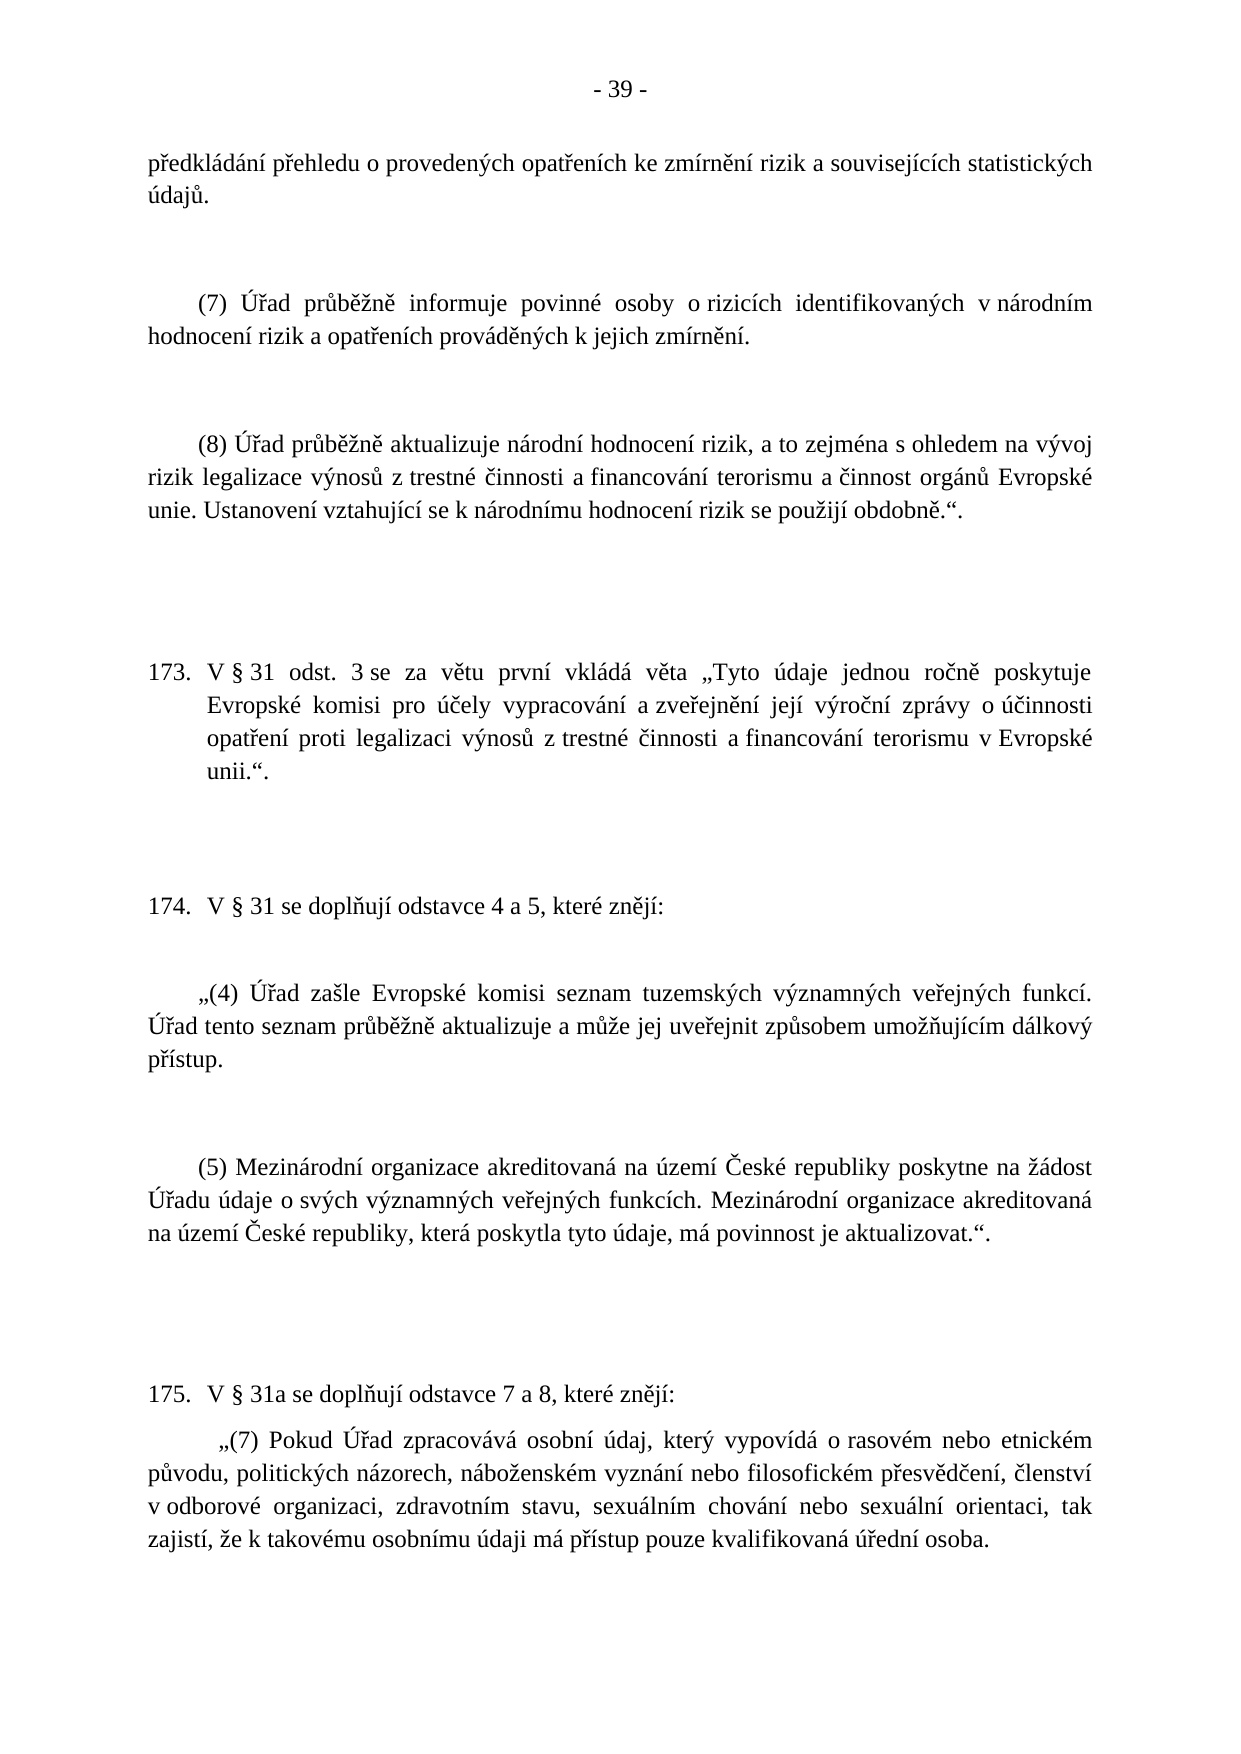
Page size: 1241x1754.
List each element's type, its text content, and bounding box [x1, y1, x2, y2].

text (8) Úřad průběžně aktualizuje národní hodnocení rizik, a to zejména s ohledem na vývoj rizik legalizace výnosů z trestné činnosti a financování terorismu a činnost orgánů Evropské unie. Ustanovení vztahující se k národnímu hodnocení rizik se použijí obdobně.“. [148, 429, 1093, 524]
list V § 31 se doplňují odstavce 4 a 5, které znějí: [148, 891, 1093, 920]
text (5) Mezinárodní organizace akreditovaná na území České republiky poskytne na žádost Úřadu údaje o svých významných veřejných funkcích. Mezinárodní organizace akreditovaná na území České republiky, která poskytla tyto údaje, má povinnost je aktualizovat.“. [148, 1152, 1093, 1246]
text (7) Úřad průběžně informuje povinné osoby o rizicích identifikovaných v národním hodnocení rizik a opatřeních prováděných k jejich zmírnění. [148, 288, 1093, 350]
list V § 31a se doplňují odstavce 7 a 8, které znějí: [148, 1379, 1093, 1408]
list V § 31 odst. 3 se za větu první vkládá věta „Tyto údaje jednou ročně poskytuje Evropské komisi pro účely vypracování a zveřejnění její výroční zprávy o účinnosti opatření proti legalizaci výnosů z trestné činnosti a financování terorismu v Evropské unii.“. [148, 657, 1093, 784]
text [148, 148, 1093, 209]
text „(4) Úřad zašle Evropské komisi seznam tuzemských významných veřejných funkcí. Úřad tento seznam průběžně aktualizuje a může jej uveřejnit způsobem umožňujícím dálkový přístup. [148, 978, 1093, 1073]
text „(7) Pokud Úřad zpracovává osobní údaj, který vypovídá o rasovém nebo etnickém původu, politických názorech, náboženském vyznání nebo filosofickém přesvědčení, členství v odborové organizaci, zdravotním stavu, sexuálním chování nebo sexuální orientaci, tak zajistí, že k takovému osobnímu údaji má přístup pouze kvalifikovaná úřední osoba. [148, 1425, 1093, 1553]
